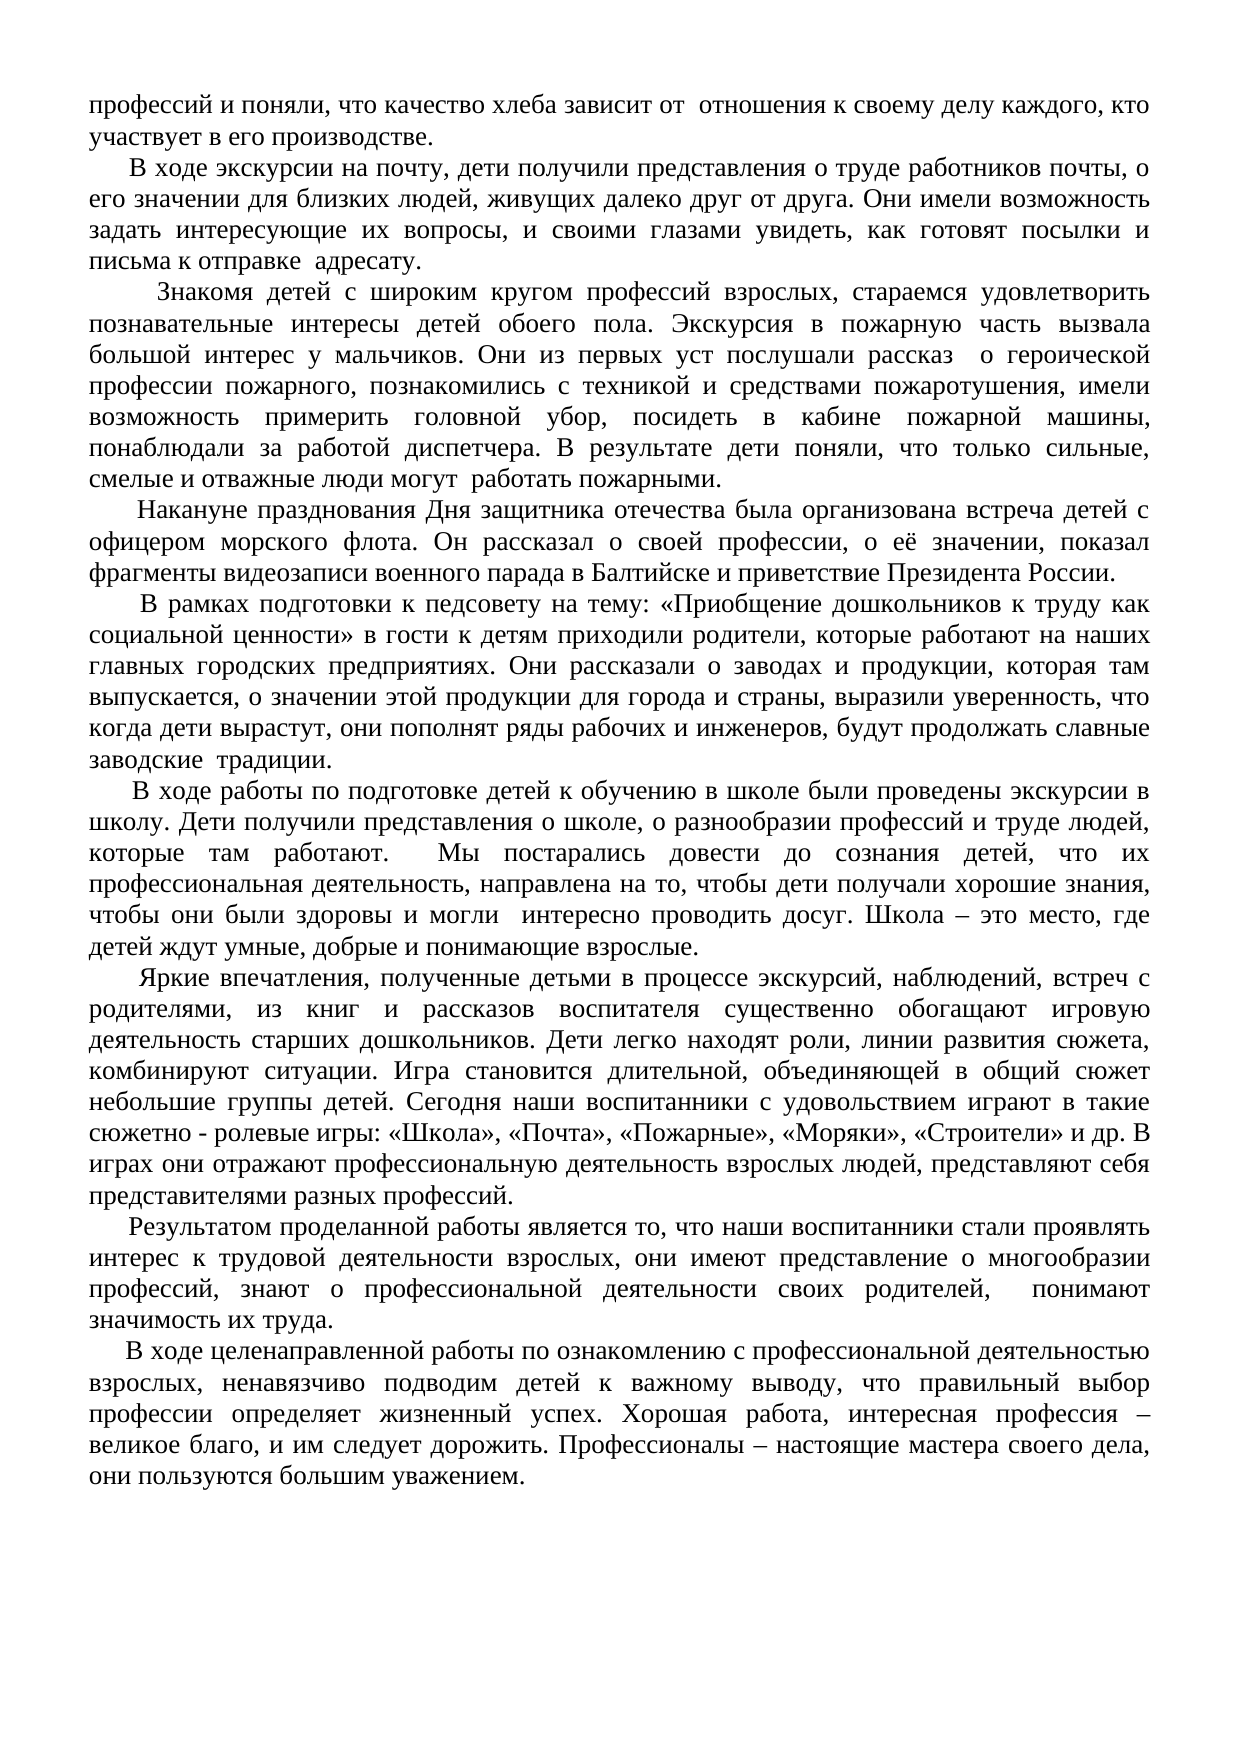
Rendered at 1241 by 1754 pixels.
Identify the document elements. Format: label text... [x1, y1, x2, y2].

text Результатом проделанной работы является то, что наши воспитанники стали проявлять интерес к трудовой деятельности взрослых, они имеют представление о многообразии профессий, знают о профессиональной деятельности своих родителей, понимают значимость их труда. [89, 1210, 1152, 1334]
text Знакомя детей с широким кругом профессий взрослых, стараемся удовлетворить познавательные интересы детей обоего пола. Экскурсия в пожарную часть вызвала большой интерес у мальчиков. Они из первых уст послушали рассказ о героической профессии пожарного, познакомились с техникой и средствами пожаротушения, имели возможность примерить головной убор, посидеть в кабине пожарной машины, понаблюдали за работой диспетчера. В результате дети поняли, что только сильные, смелые и отважные люди могут работать пожарными. [89, 276, 1152, 493]
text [89, 89, 1152, 151]
text В ходе целенаправленной работы по ознакомлению с профессиональной деятельностью взрослых, ненавязчиво подводим детей к важному выводу, что правильный выбор профессии определяет жизненный успех. Хорошая работа, интересная профессия – великое благо, и им следует дорожить. Профессионалы – настоящие мастера своего дела, они пользуются большим уважением. [89, 1334, 1152, 1490]
text В ходе экскурсии на почту, дети получили представления о труде работников почты, о его значении для близких людей, живущих далеко друг от друга. Они имели возможность задать интересующие их вопросы, и своими глазами увидеть, как готовят посылки и письма к отправке адресату. [89, 151, 1152, 276]
text Накануне празднования Дня защитника отечества была организована встреча детей с офицером морского флота. Он рассказал о своей профессии, о её значении, показал фрагменты видеозаписи военного парада в Балтийске и приветствие Президента России. [89, 493, 1152, 587]
text Яркие впечатления, полученные детьми в процессе экскурсий, наблюдений, встреч с родителями, из книг и рассказов воспитателя существенно обогащают игровую деятельность старших дошкольников. Дети легко находят роли, линии развития сюжета, комбинируют ситуации. Игра становится длительной, объединяющей в общий сюжет небольшие группы детей. Сегодня наши воспитанники с удовольствием играют в такие сюжетно - ролевые игры: «Школа», «Почта», «Пожарные», «Моряки», «Строители» и др. В играх они отражают профессиональную деятельность взрослых людей, представляют себя представителями разных профессий. [89, 961, 1152, 1210]
text В ходе работы по подготовке детей к обучению в школе были проведены экскурсии в школу. Дети получили представления о школе, о разнообразии профессий и труде людей, которые там работают. Мы постарались довести до сознания детей, что их профессиональная деятельность, направлена на то, чтобы дети получали хорошие знания, чтобы они были здоровы и могли интересно проводить досуг. Школа – это место, где детей ждут умные, добрые и понимающие взрослые. [89, 774, 1152, 961]
text В рамках подготовки к педсовету на тему: «Приобщение дошкольников к труду как социальной ценности» в гости к детям приходили родители, которые работают на наших главных городских предприятиях. Они рассказали о заводах и продукции, которая там выпускается, о значении этой продукции для города и страны, выразили уверенность, что когда дети вырастут, они пополнят ряды рабочих и инженеров, будут продолжать славные заводские традиции. [89, 587, 1152, 774]
